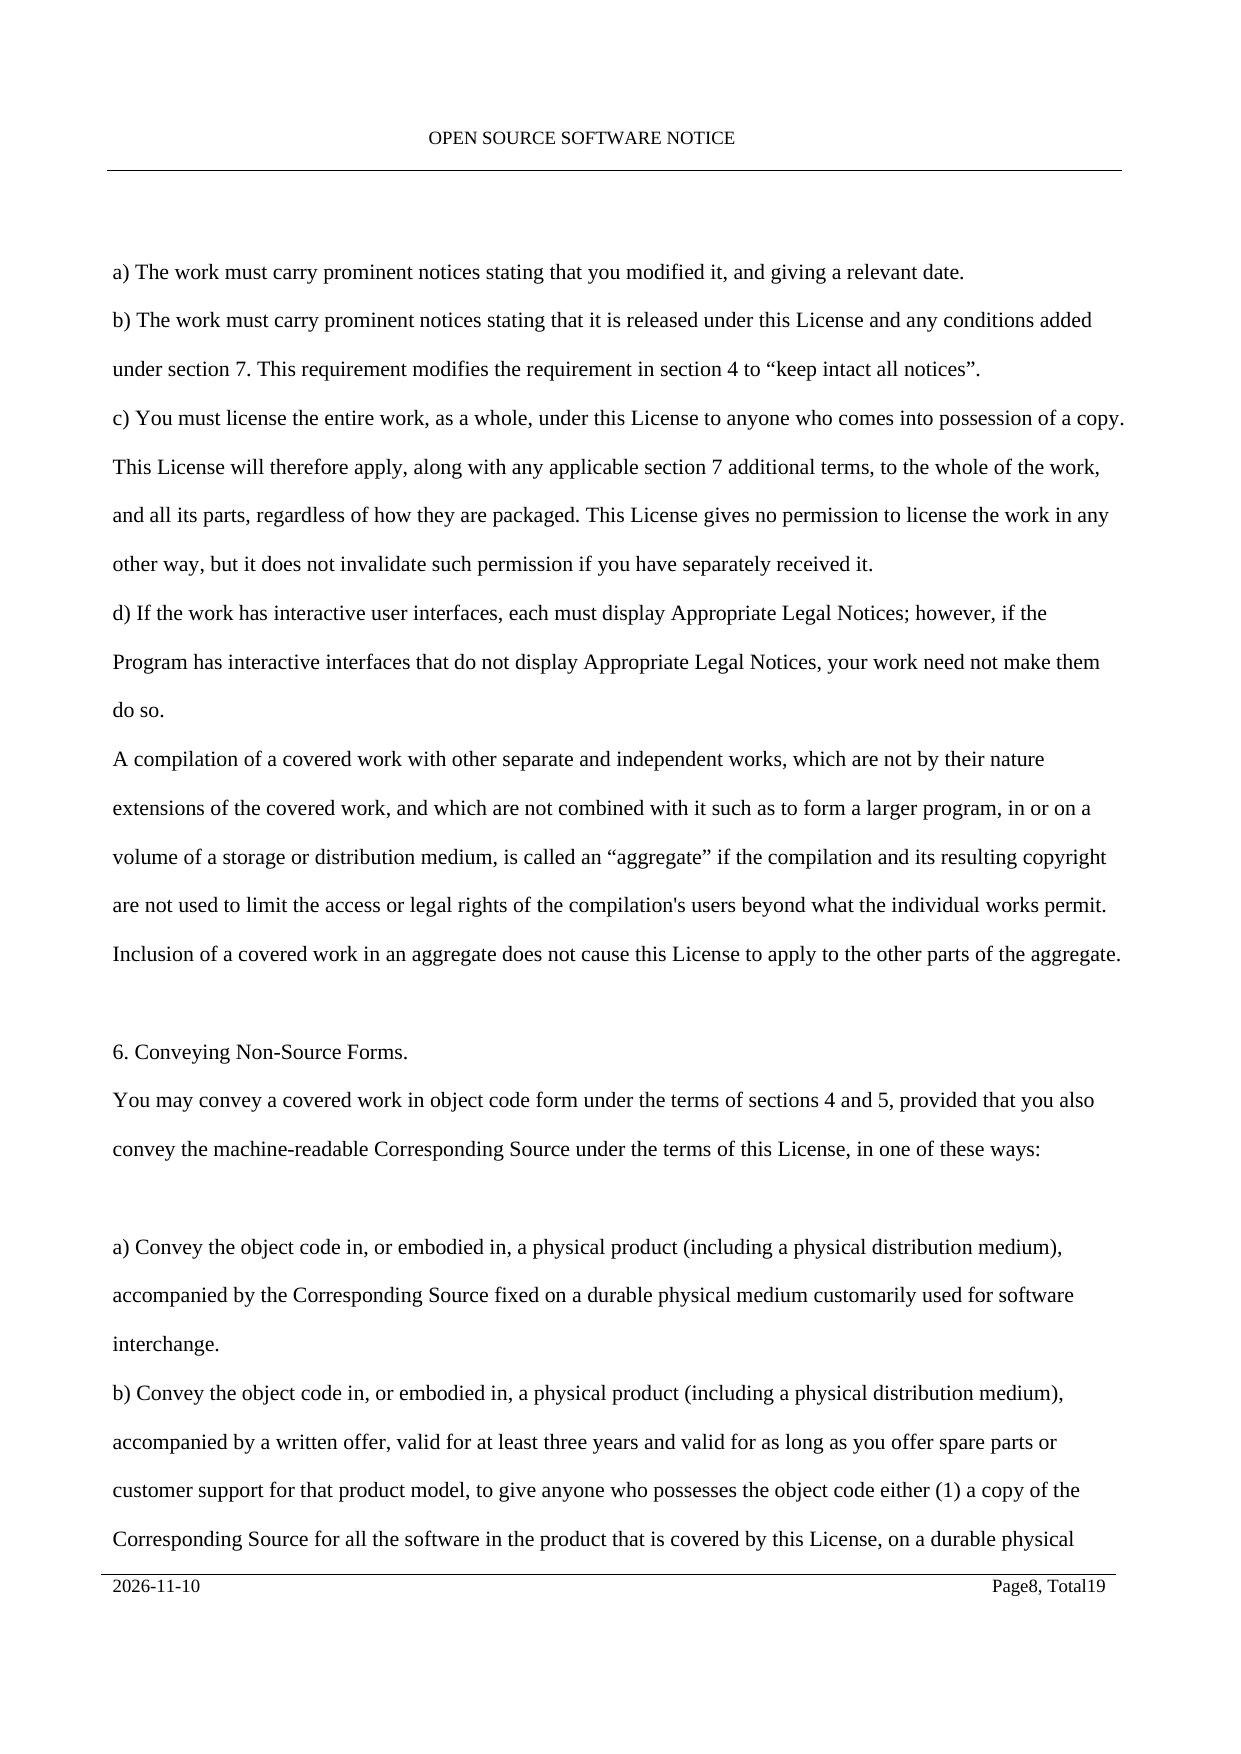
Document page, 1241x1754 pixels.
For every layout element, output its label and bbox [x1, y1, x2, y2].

text [112, 206, 1128, 1555]
